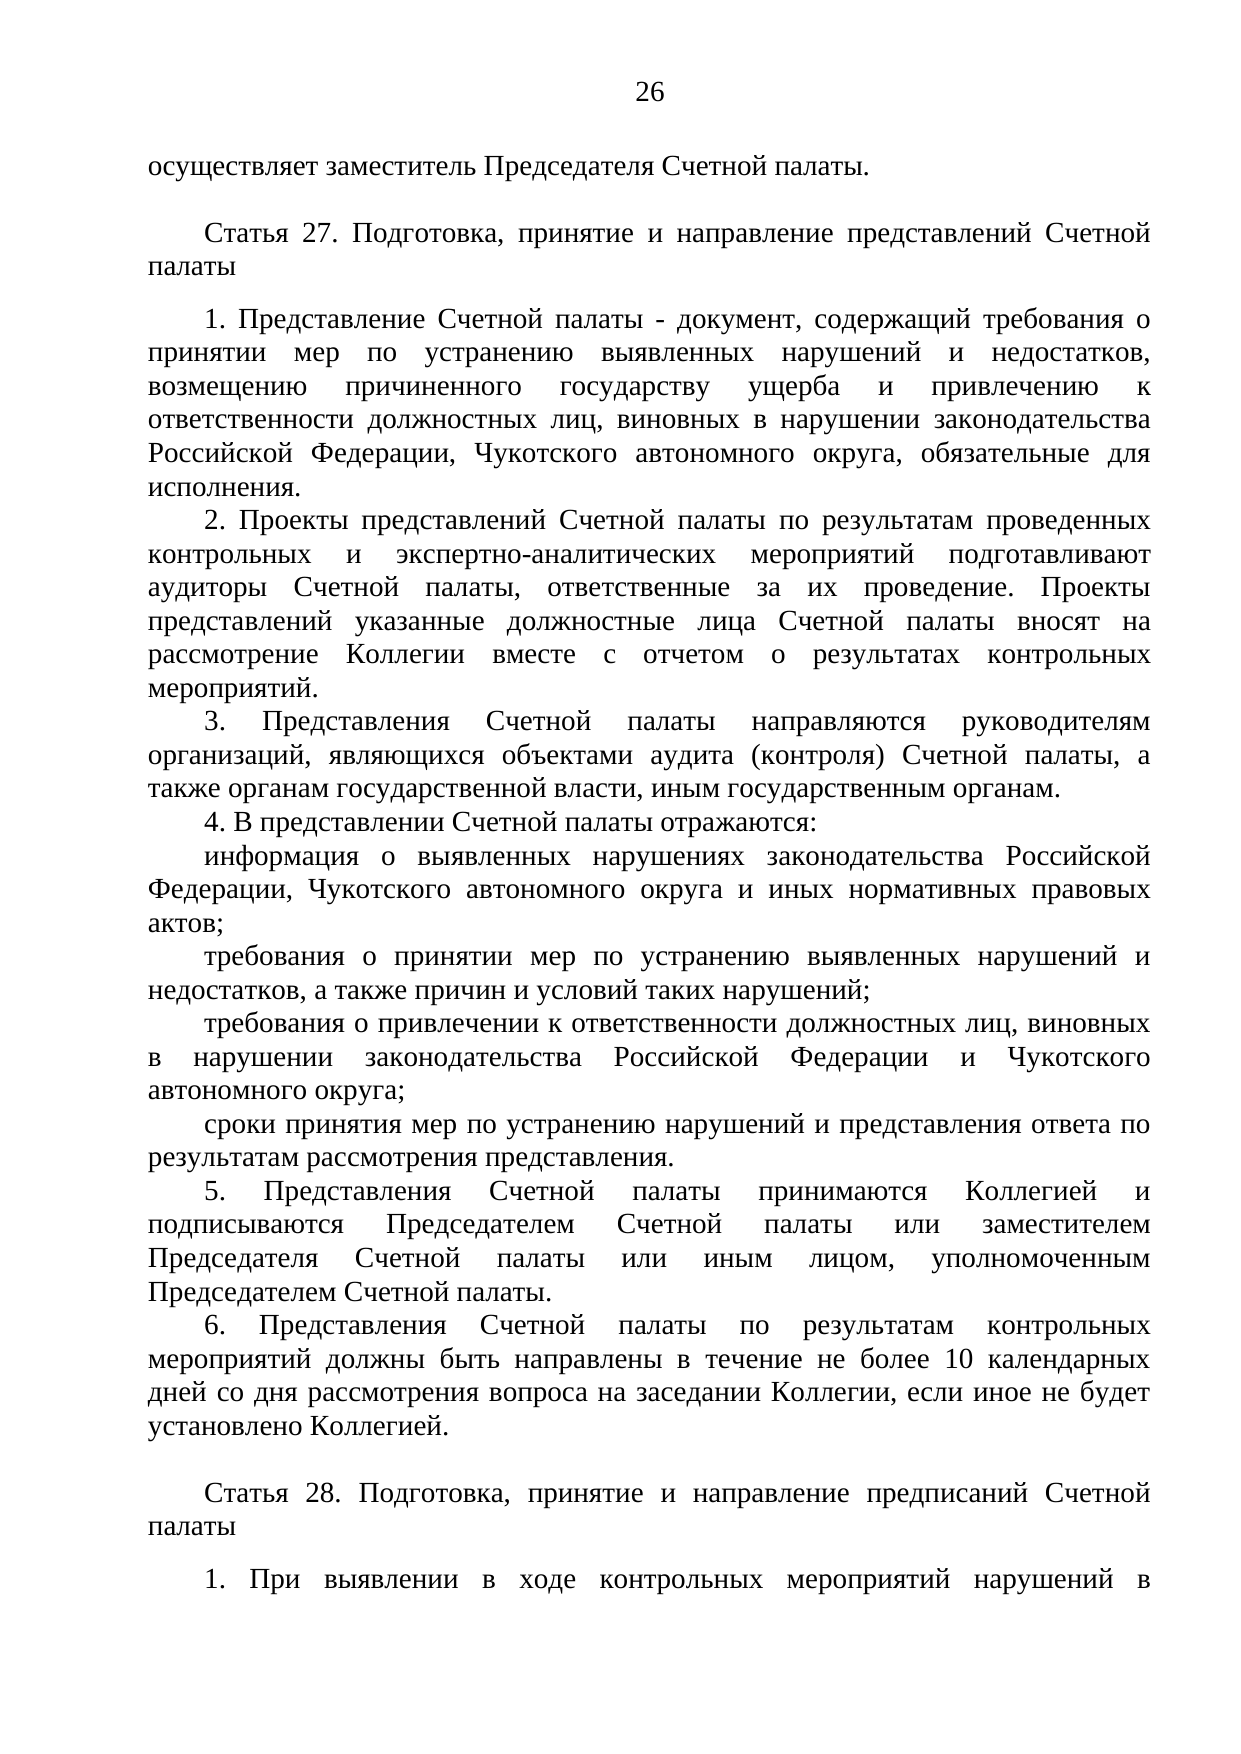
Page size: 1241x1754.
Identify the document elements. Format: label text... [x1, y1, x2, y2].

text 4. В представлении Счетной палаты отражаются: [148, 804, 1152, 838]
text требования о привлечении к ответственности должностных лиц, виновных в нарушении законодательства Российской Федерации и Чукотского автономного округа; [148, 1005, 1152, 1106]
text сроки принятия мер по устранению нарушений и представления ответа по результатам рассмотрения представления. [148, 1106, 1152, 1173]
text Статья 28. Подготовка, принятие и направление предписаний Счетной палаты [148, 1475, 1152, 1542]
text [148, 1561, 1152, 1595]
text Статья 27. Подготовка, принятие и направление представлений Счетной палаты [148, 215, 1152, 282]
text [148, 148, 1152, 181]
text 5. Представления Счетной палаты принимаются Коллегией и подписываются Председателем Счетной палаты или заместителем Председателя Счетной палаты или иным лицом, уполномоченным Председателем Счетной палаты. [148, 1173, 1152, 1307]
text 6. Представления Счетной палаты по результатам контрольных мероприятий должны быть направлены в течение не более 10 календарных дней со дня рассмотрения вопроса на заседании Коллегии, если иное не будет установлено Коллегией. [148, 1307, 1152, 1441]
text 3. Представления Счетной палаты направляются руководителям организаций, являющихся объектами аудита (контроля) Счетной палаты, а также органам государственной власти, иным государственным органам. [148, 703, 1152, 804]
text 1. Представление Счетной палаты - документ, содержащий требования о принятии мер по устранению выявленных нарушений и недостатков, возмещению причиненного государству ущерба и привлечению к ответственности должностных лиц, виновных в нарушении законодательства Российской Федерации, Чукотского автономного округа, обязательные для исполнения. [148, 301, 1152, 502]
text 2. Проекты представлений Счетной палаты по результатам проведенных контрольных и экспертно-аналитических мероприятий подготавливают аудиторы Счетной палаты, ответственные за их проведение. Проекты представлений указанные должностные лица Счетной палаты вносят на рассмотрение Коллегии вместе с отчетом о результатах контрольных мероприятий. [148, 502, 1152, 703]
text требования о принятии мер по устранению выявленных нарушений и недостатков, а также причин и условий таких нарушений; [148, 938, 1152, 1005]
text информация о выявленных нарушениях законодательства Российской Федерации, Чукотского автономного округа и иных нормативных правовых актов; [148, 838, 1152, 938]
